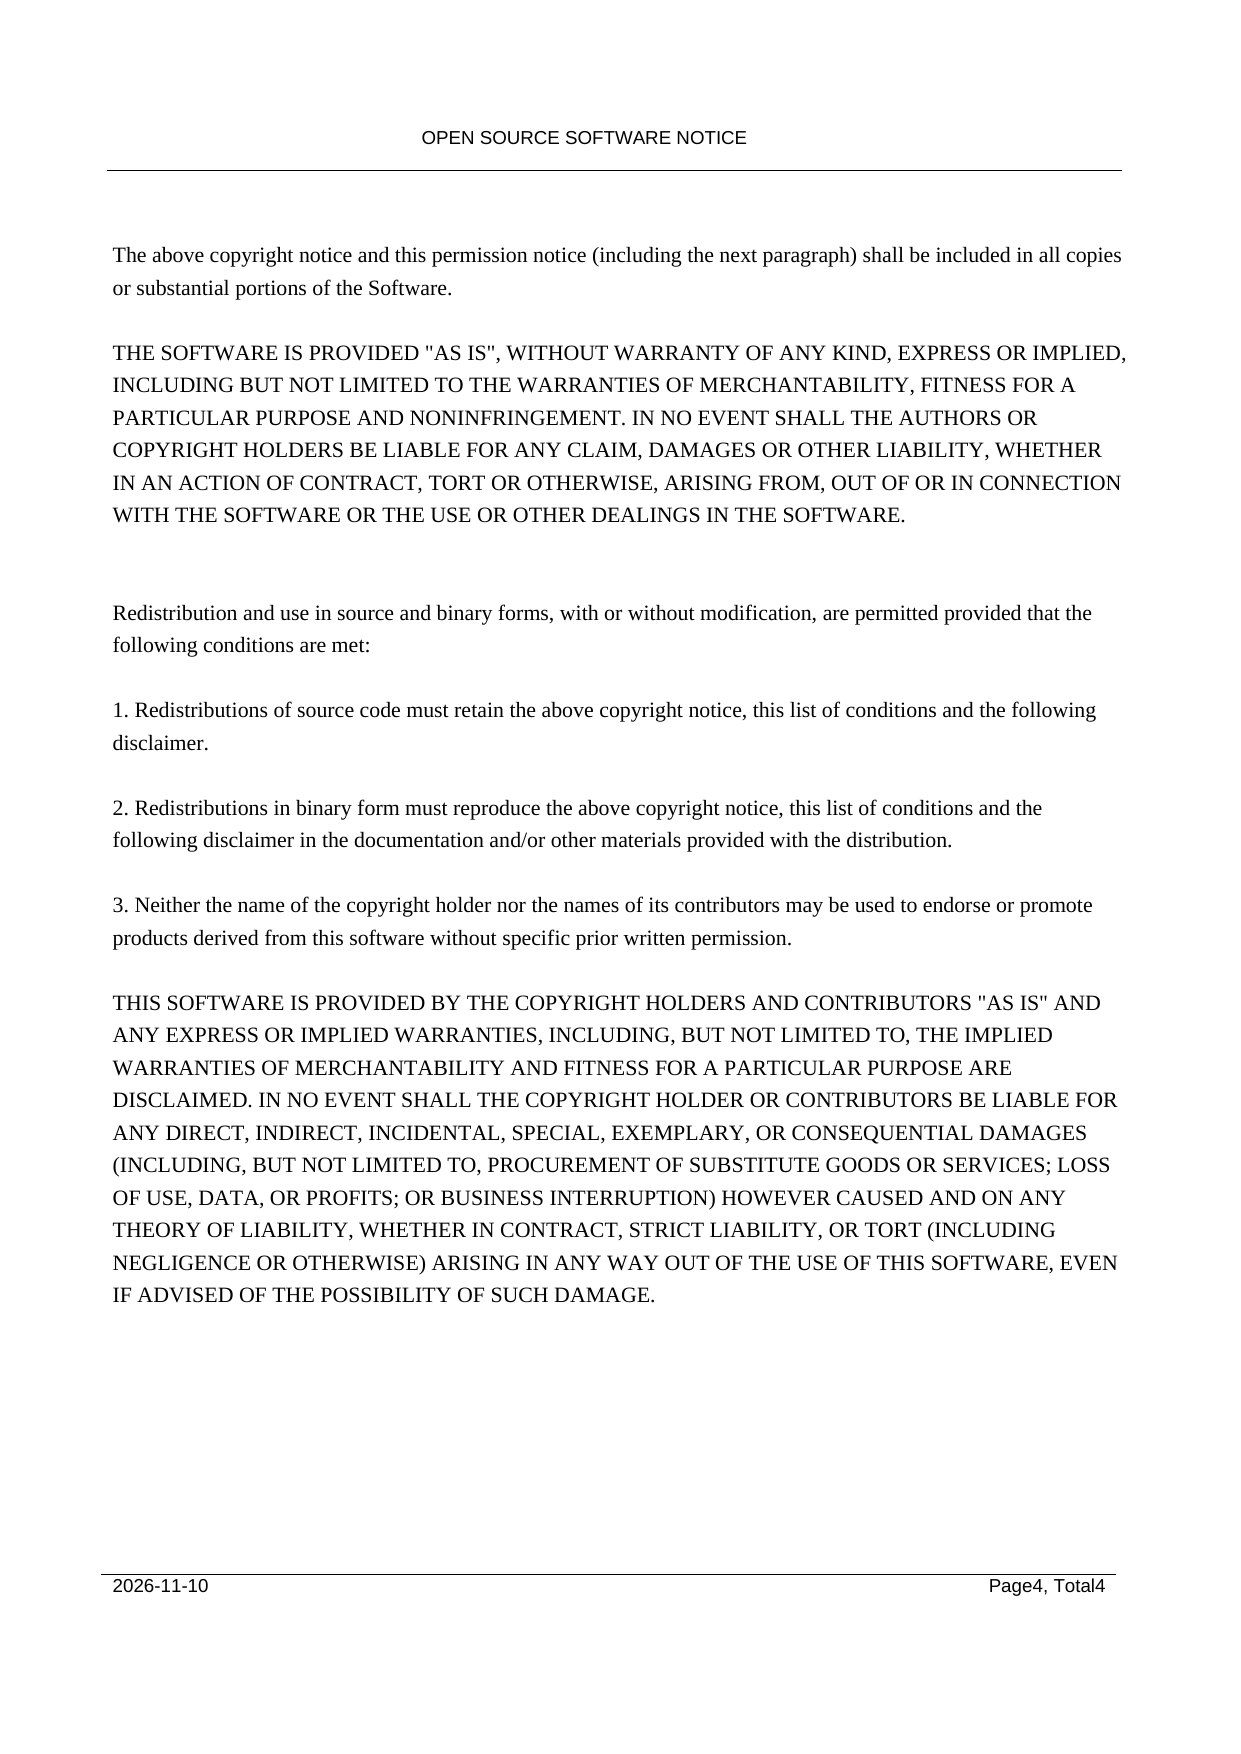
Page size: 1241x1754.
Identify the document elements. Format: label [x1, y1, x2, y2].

text [112, 206, 1128, 1344]
